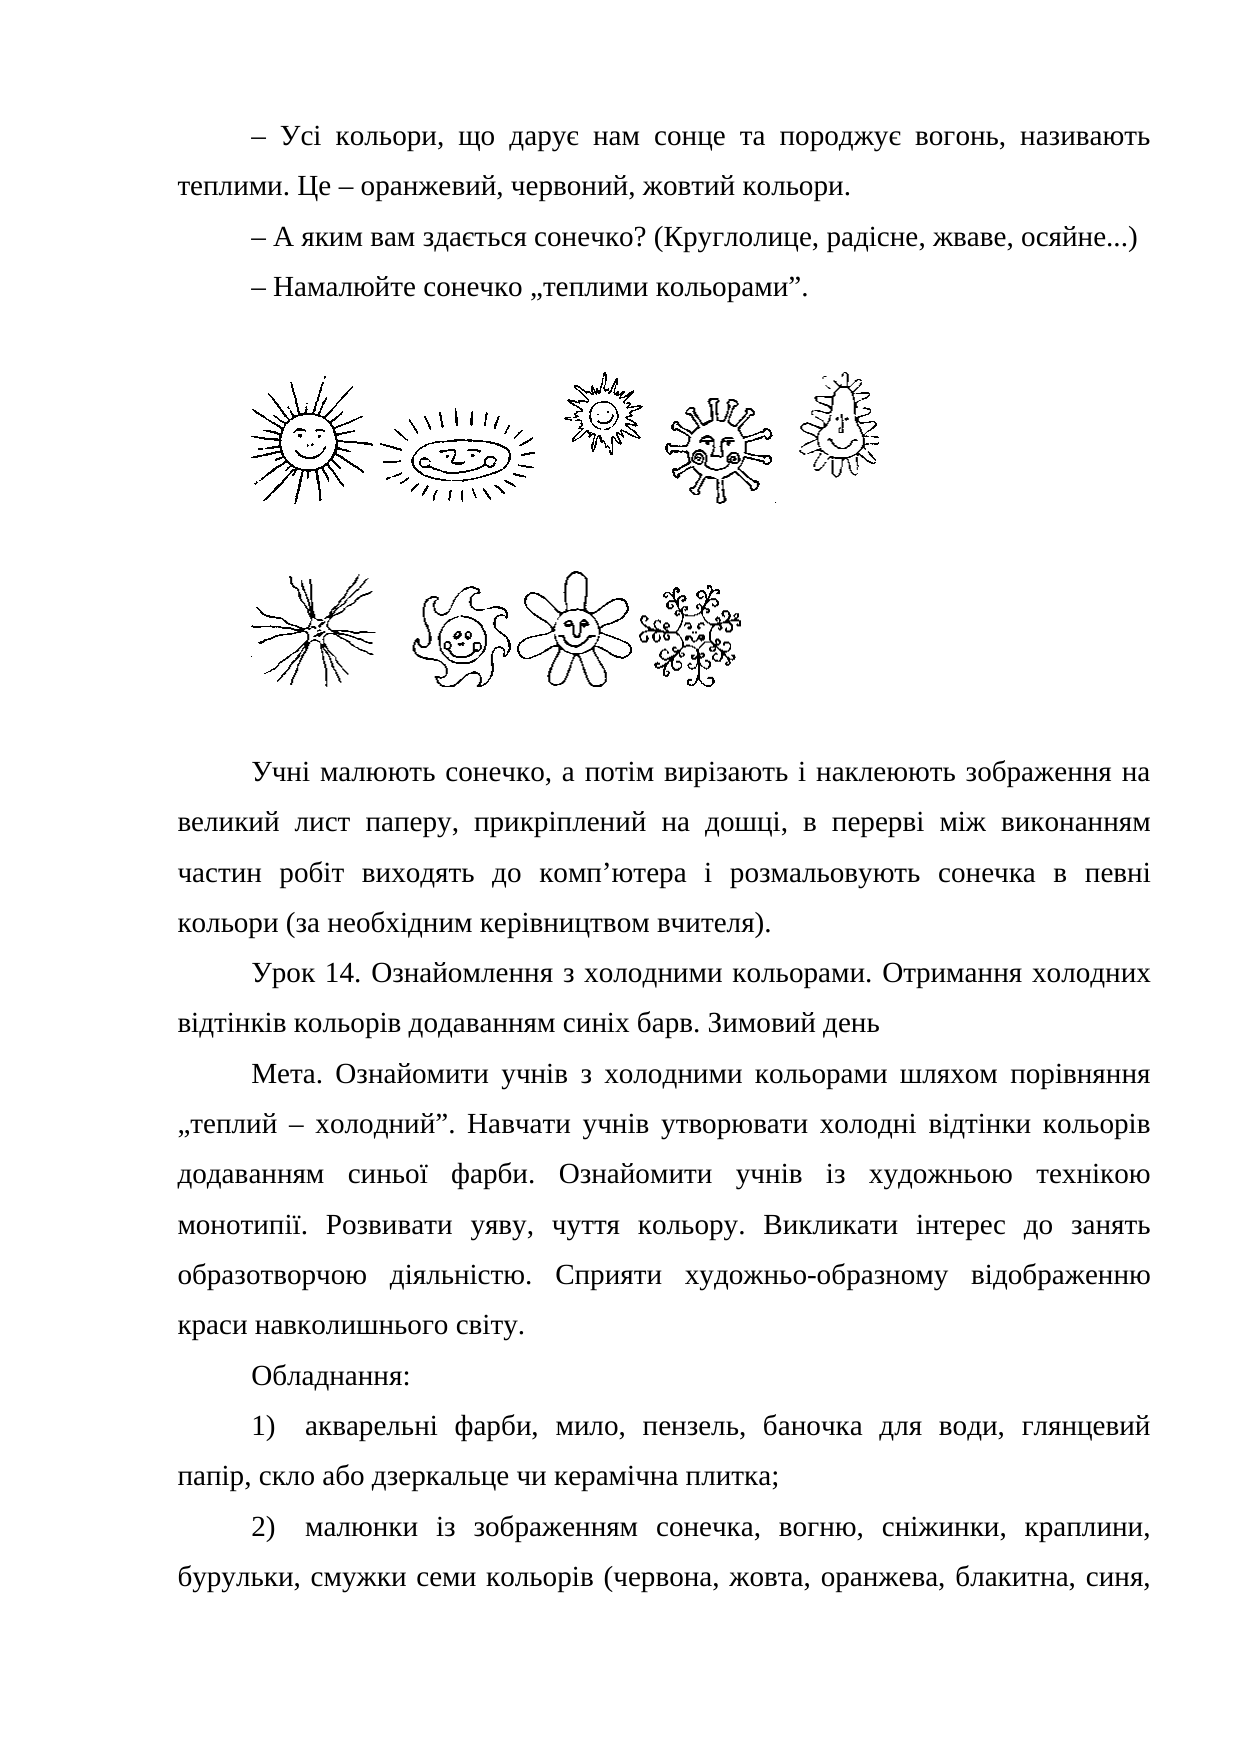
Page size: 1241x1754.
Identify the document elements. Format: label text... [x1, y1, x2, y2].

list акварельні фарби, мило, пензель, баночка для води, глянцевий папір, скло або дзеркальце чи керамічна плитка; [177, 1408, 1152, 1492]
picture [639, 585, 741, 687]
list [177, 1509, 1152, 1593]
picture [251, 574, 511, 687]
text – А яким вам здається сонечко? (Круглолице, радісне, жваве, осяйне...) [177, 219, 1152, 252]
picture [517, 571, 632, 687]
picture [380, 369, 659, 504]
text – Намалюйте сонечко „теплими кольорами”. [177, 269, 1152, 303]
text – Усі кольори, що дарує нам сонце та породжує вогонь, називають теплими. Це – оранжевий, червоний, жовтий кольори. [177, 118, 1152, 202]
text Урок 14. Ознайомлення з холодними кольорами. Отримання холодних відтінків кольорів додаванням синіх барв. Зимовий день [177, 955, 1152, 1039]
picture [665, 372, 879, 504]
text Обладнання: [177, 1358, 1152, 1391]
picture [251, 374, 373, 504]
text Мета. Ознайомити учнів з холодними кольорами шляхом порівняння „теплий – холодний”. Навчати учнів утворювати холодні відтінки кольорів додаванням синьої фарби. Ознайомити учнів із художньою технікою монотипії. Розвивати уяву, чуття кольору. Викликати інтерес до занять образотворчою діяльністю. Сприяти художньо-образному відображенню краси навколишнього світу. [177, 1056, 1152, 1341]
text Учні малюють сонечко, а потім вирізають і наклеюють зображення на великий лист паперу, прикріплений на дошці, в перерві між виконанням частин робіт виходять до комп’ютера і розмальовують сонечка в певні кольори (за необхідним керівництвом вчителя). [177, 754, 1152, 938]
